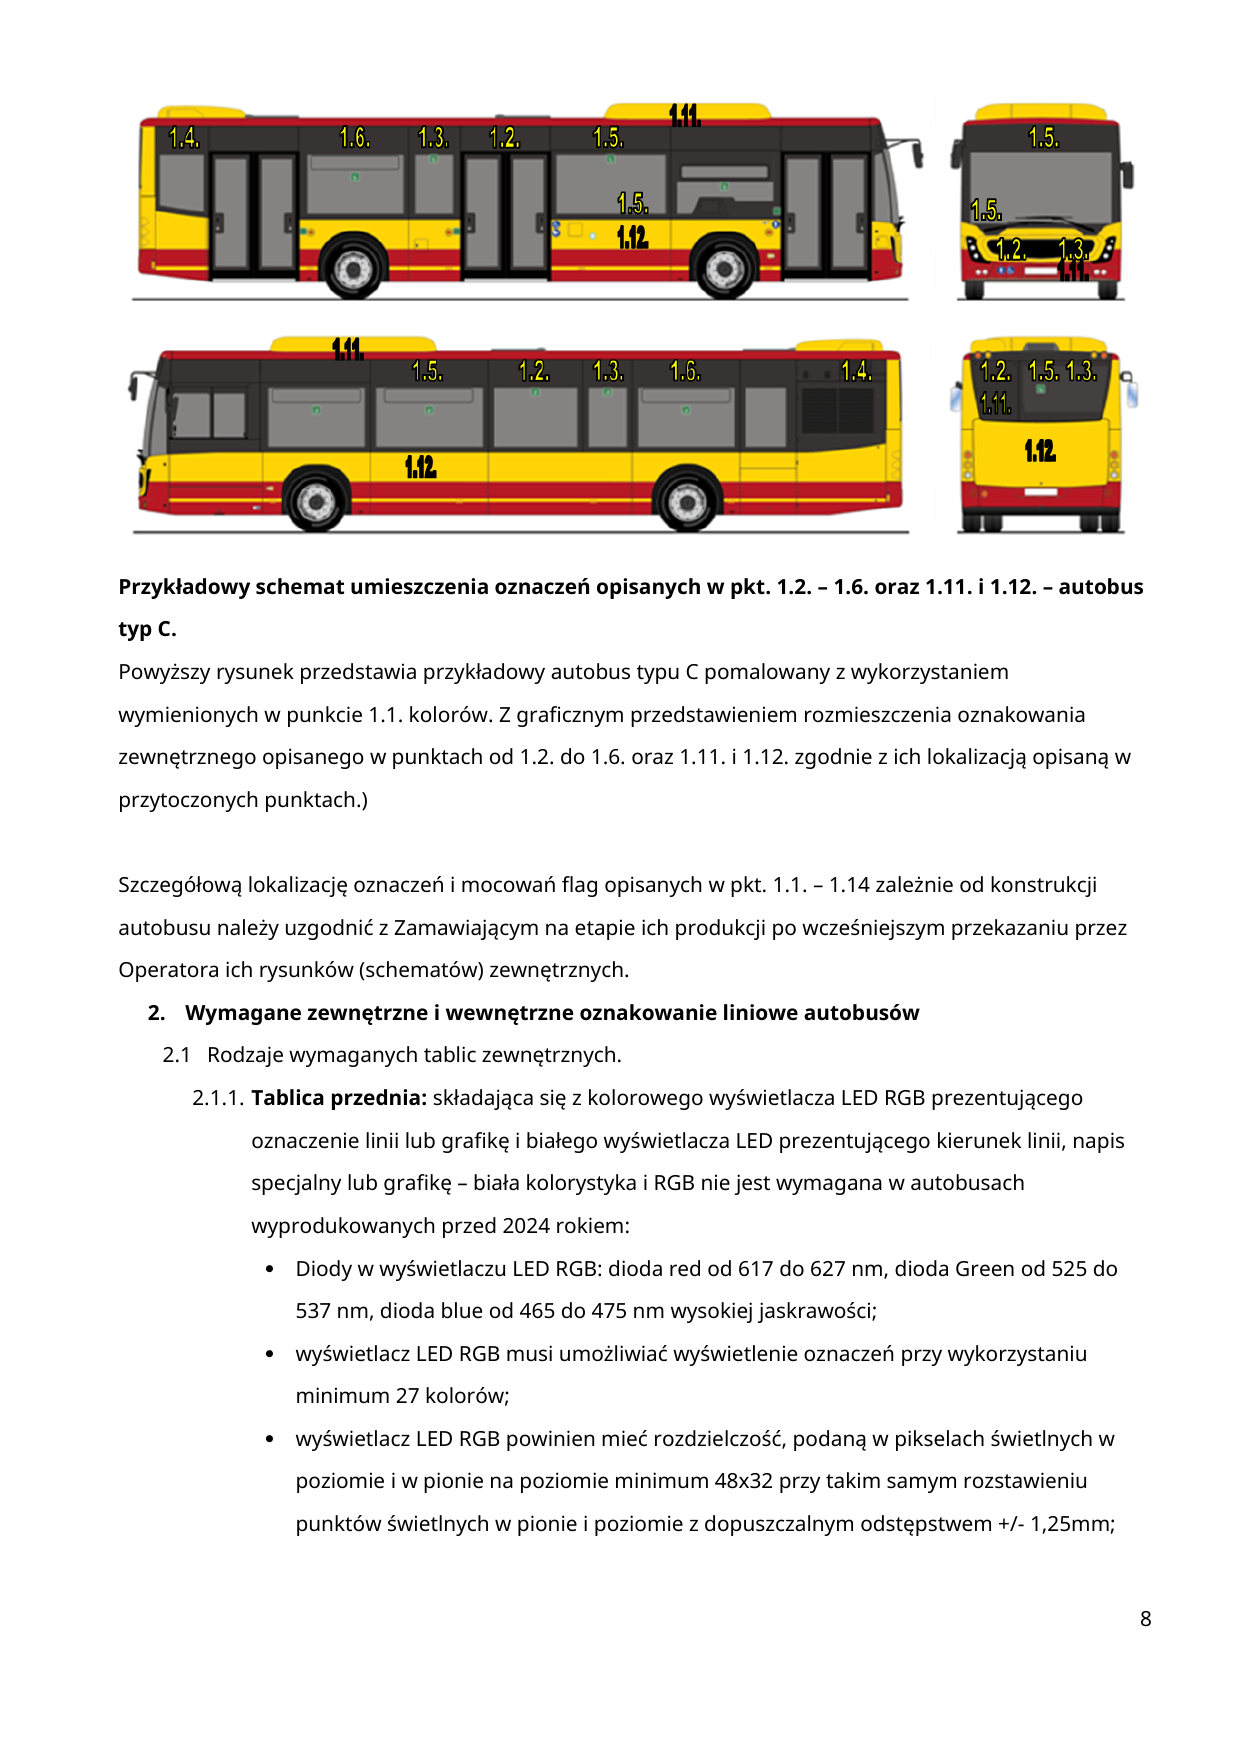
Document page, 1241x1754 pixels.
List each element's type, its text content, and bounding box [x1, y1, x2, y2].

list Diody w wyświetlaczu LED RGB: dioda red od 617 do 627 nm, dioda Green od 525 do 537 nm, dioda blue od 465 do 475 nm wysokiej jaskrawości; [266, 1254, 1152, 1325]
text Szczegółową lokalizację oznaczeń i mocowań flag opisanych w pkt. 1.1. – 1.14 zależnie od konstrukcji autobusu należy uzgodnić z Zamawiającym na etapie ich produkcji po wcześniejszym przekazaniu przez Operatora ich rysunków (schematów) zewnętrznych. [118, 870, 1152, 984]
list Wymagane zewnętrzne i wewnętrzne oznakowanie liniowe autobusów [148, 998, 1152, 1026]
list wyświetlacz LED RGB powinien mieć rozdzielczość, podaną w pikselach świetlnych w poziomie i w pionie na poziomie minimum 48x32 przy takim samym rozstawieniu punktów świetlnych w pionie i poziomie z dopuszczalnym odstępstwem +/- 1,25mm; [266, 1424, 1152, 1538]
picture [118, 73, 1151, 558]
text Powyższy rysunek przedstawia przykładowy autobus typu C pomalowany z wykorzystaniem wymienionych w punkcie 1.1. kolorów. Z graficznym przedstawieniem rozmieszczenia oznakowania zewnętrznego opisanego w punktach od 1.2. do 1.6. oraz 1.11. i 1.12. zgodnie z ich lokalizacją opisaną w przytoczonych punktach.) [118, 657, 1152, 813]
list Tablica przednia: składająca się z kolorowego wyświetlacza LED RGB prezentującego oznaczenie linii lub grafikę i białego wyświetlacza LED prezentującego kierunek linii, napis specjalny lub grafikę – biała kolorystyka i RGB nie jest wymagana w autobusach wyprodukowanych przed 2024 rokiem: [192, 1083, 1152, 1239]
list Rodzaje wymaganych tablic zewnętrznych. [162, 1041, 1152, 1069]
list wyświetlacz LED RGB musi umożliwiać wyświetlenie oznaczeń przy wykorzystaniu minimum 27 kolorów; [266, 1339, 1152, 1410]
